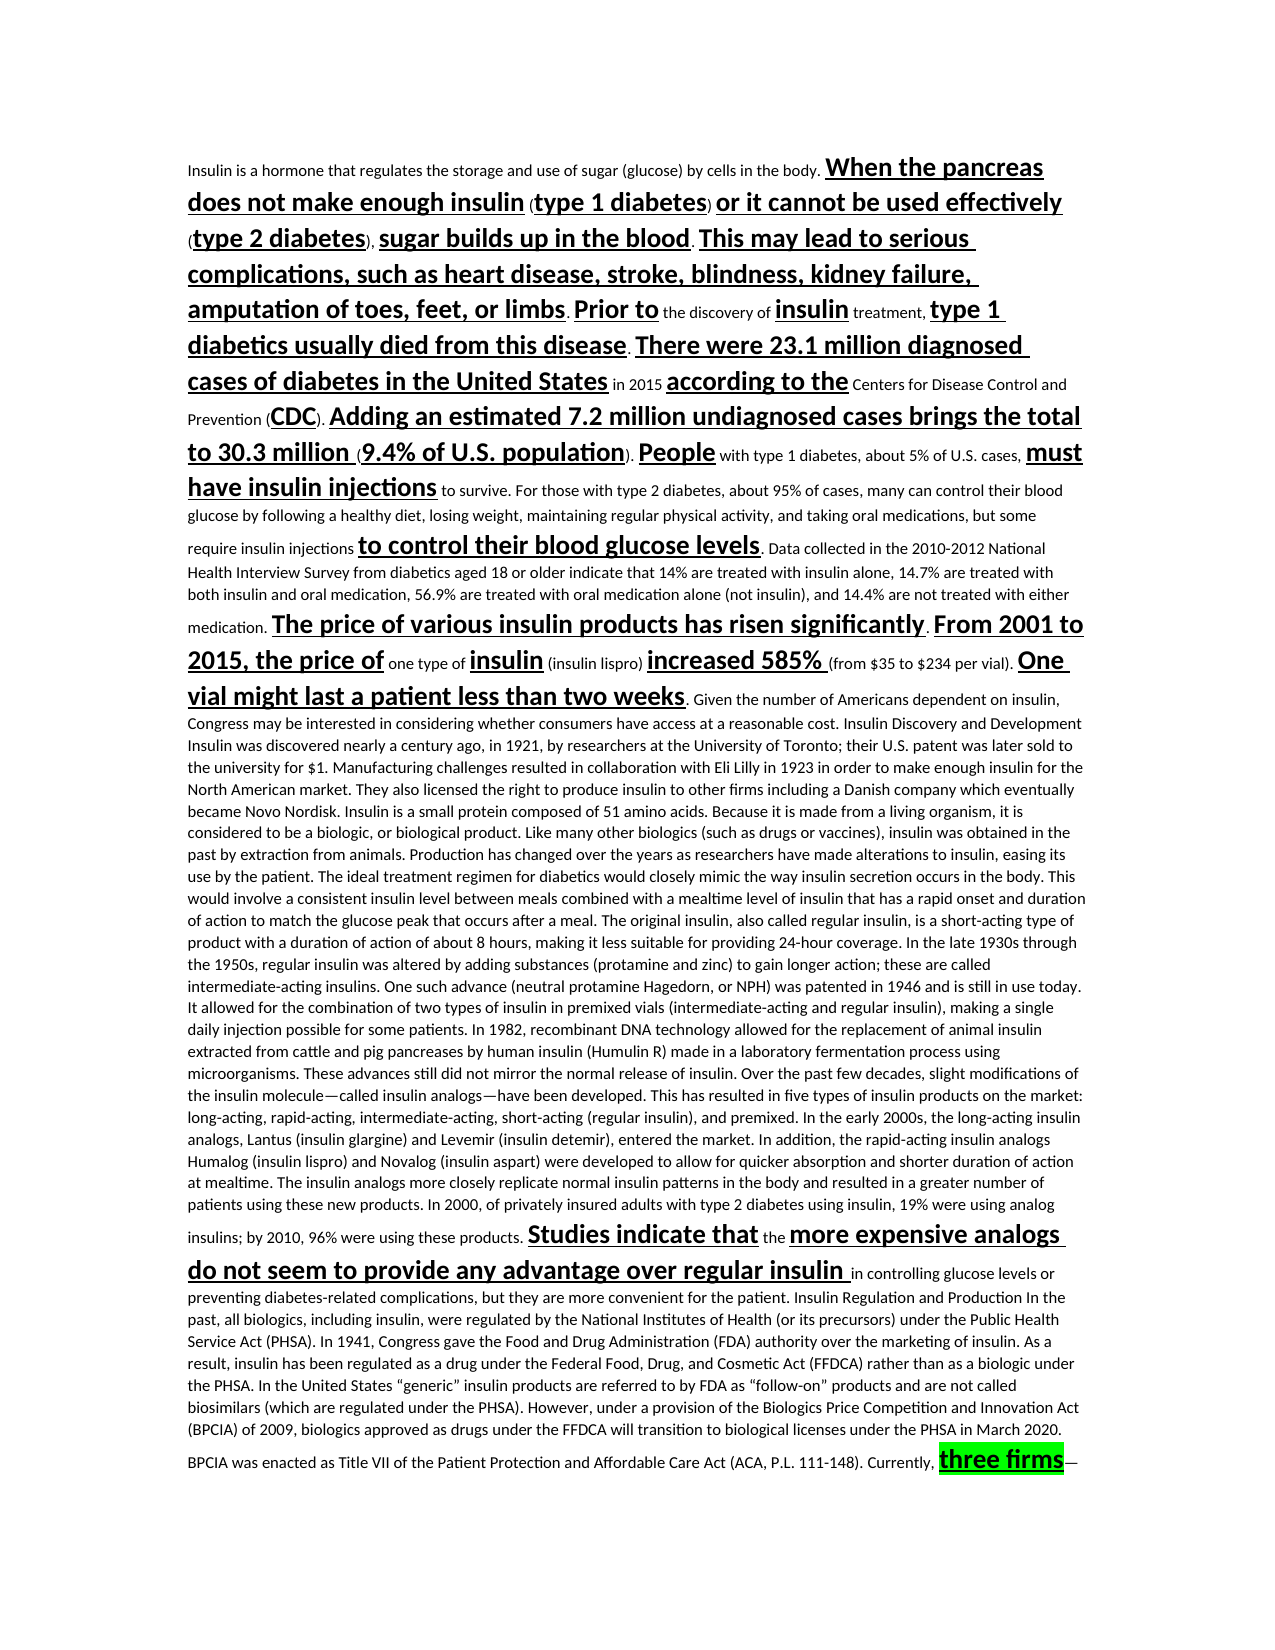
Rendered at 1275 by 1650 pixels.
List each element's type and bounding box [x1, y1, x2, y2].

text [187, 150, 1087, 1475]
